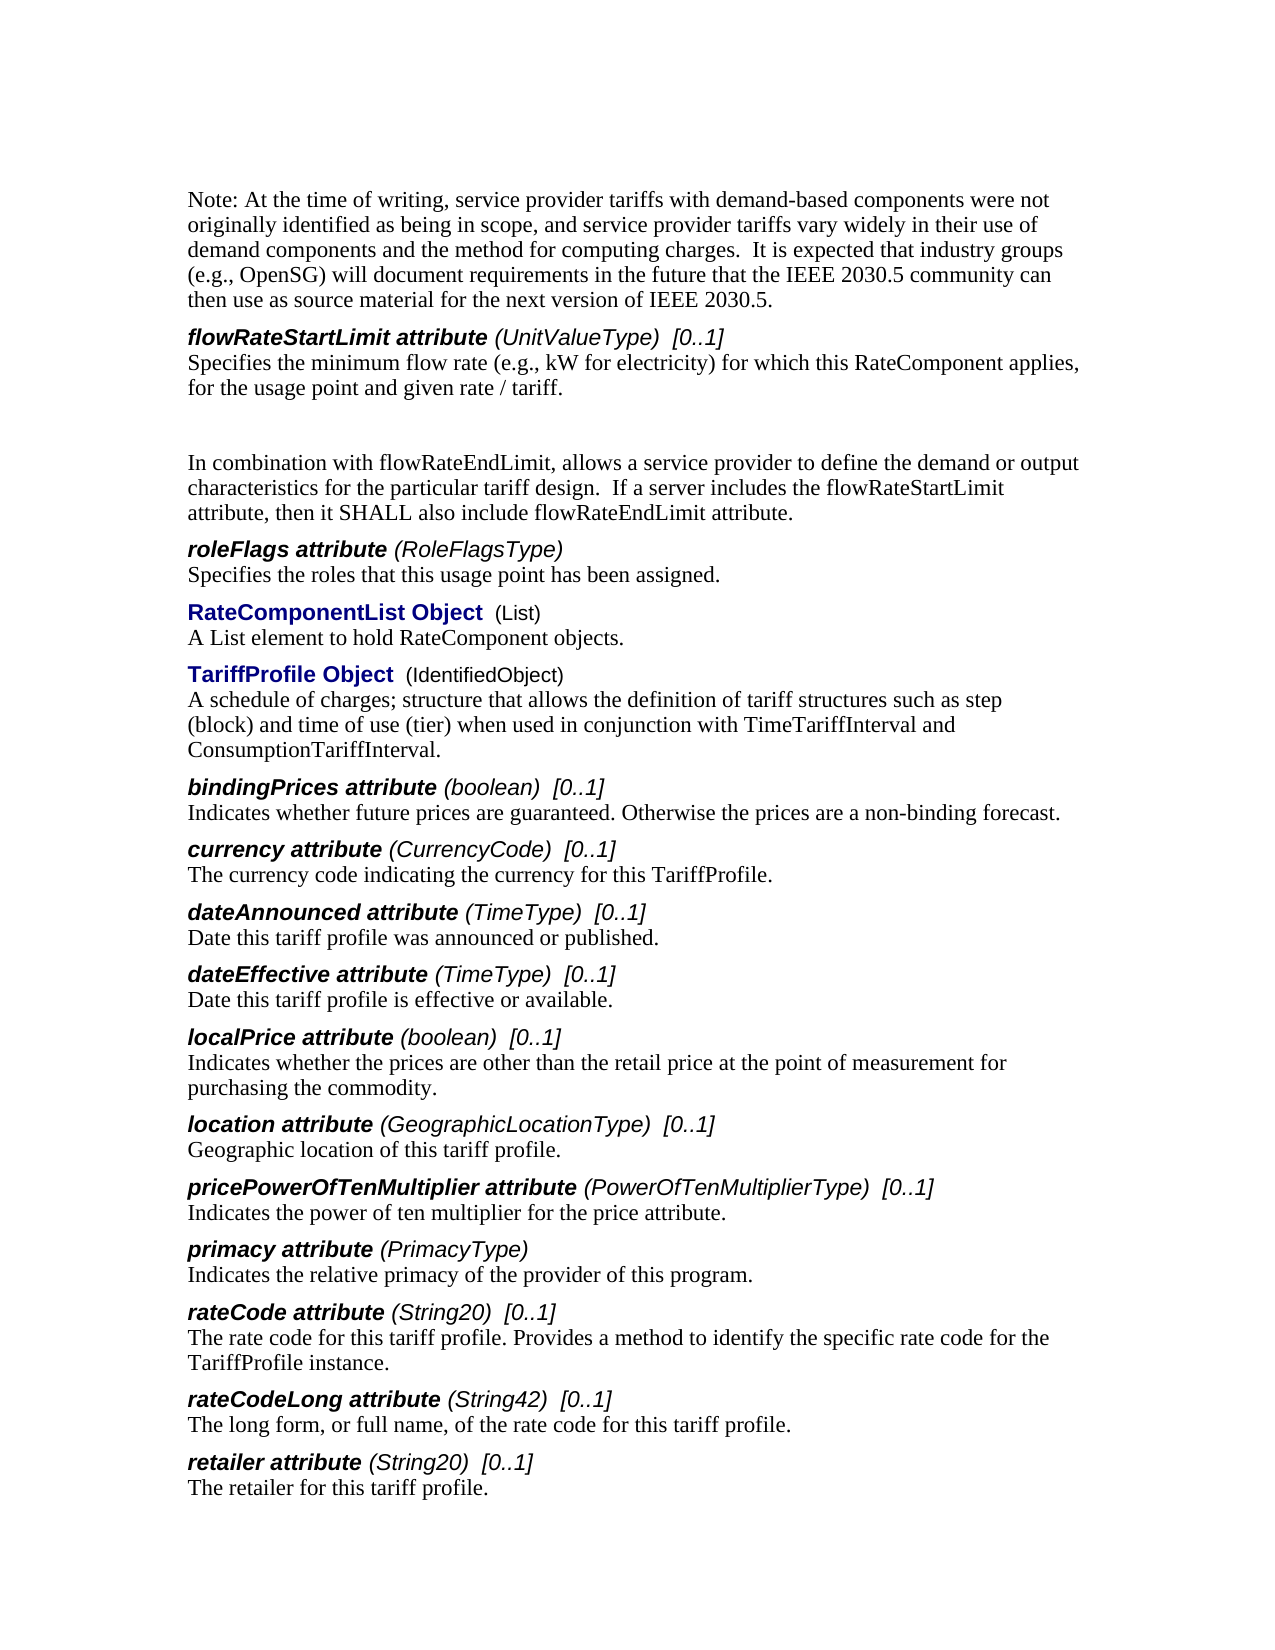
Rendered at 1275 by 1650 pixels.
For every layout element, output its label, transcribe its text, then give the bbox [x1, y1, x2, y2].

text Indicates whether future prices are guaranteed. Otherwise the prices are a non-binding forecast. [187, 800, 1087, 825]
text Specifies the roles that this usage point has been assigned. [187, 562, 1087, 587]
text Date this tariff profile was announced or published. [187, 925, 1087, 950]
text localPrice attribute (boolean) [0..1] [187, 1025, 1087, 1050]
text A List element to hold RateComponent objects. [187, 625, 1012, 650]
text The retailer for this tariff profile. [187, 1475, 1087, 1500]
text A schedule of charges; structure that allows the definition of tariff structures such as step (block) and time of use (tier) when used in conjunction with TimeTariffInterval and ConsumptionTariffInterval. [187, 687, 1012, 762]
text Geographic location of this tariff profile. [187, 1137, 1087, 1162]
text Indicates the power of ten multiplier for the price attribute. [187, 1200, 1087, 1225]
text flowRateStartLimit attribute (UnitValueType) [0..1] [187, 325, 1087, 350]
text rateCodeLong attribute (String42) [0..1] [187, 1387, 1087, 1412]
text Note: At the time of writing, service provider tariffs with demand-based components were not originally identified as being in scope, and service provider tariffs vary widely in their use of demand components and the method for computing charges. It is expected that industry groups (e.g., OpenSG) will document requirements in the future that the IEEE 2030.5 community can then use as source material for the next version of IEEE 2030.5. [187, 187, 1087, 312]
text RateComponentList Object (List) [187, 600, 1087, 625]
text roleFlags attribute (RoleFlagsType) [187, 537, 1087, 562]
text Specifies the minimum flow rate (e.g., kW for electricity) for which this RateComponent applies, for the usage point and given rate / tariff. [187, 350, 1087, 400]
text dateAnnounced attribute (TimeType) [0..1] [187, 900, 1087, 925]
text dateEffective attribute (TimeType) [0..1] [187, 962, 1087, 987]
text bindingPrices attribute (boolean) [0..1] [187, 775, 1087, 800]
text The rate code for this tariff profile. Provides a method to identify the specific rate code for the TariffProfile instance. [187, 1325, 1087, 1375]
text retailer attribute (String20) [0..1] [187, 1450, 1087, 1475]
text In combination with flowRateEndLimit, allows a service provider to define the demand or output characteristics for the particular tariff design. If a server includes the flowRateStartLimit attribute, then it SHALL also include flowRateEndLimit attribute. [187, 450, 1087, 525]
text TariffProfile Object (IdentifiedObject) [187, 662, 1087, 687]
text primacy attribute (PrimacyType) [187, 1237, 1087, 1262]
text pricePowerOfTenMultiplier attribute (PowerOfTenMultiplierType) [0..1] [187, 1175, 1087, 1200]
text The currency code indicating the currency for this TariffProfile. [187, 862, 1087, 887]
text Indicates whether the prices are other than the retail price at the point of measurement for purchasing the commodity. [187, 1050, 1087, 1100]
text currency attribute (CurrencyCode) [0..1] [187, 837, 1087, 862]
text The long form, or full name, of the rate code for this tariff profile. [187, 1412, 1087, 1437]
text location attribute (GeographicLocationType) [0..1] [187, 1112, 1087, 1137]
text rateCode attribute (String20) [0..1] [187, 1300, 1087, 1325]
text Indicates the relative primacy of the provider of this program. [187, 1262, 1087, 1287]
text Date this tariff profile is effective or available. [187, 987, 1087, 1012]
